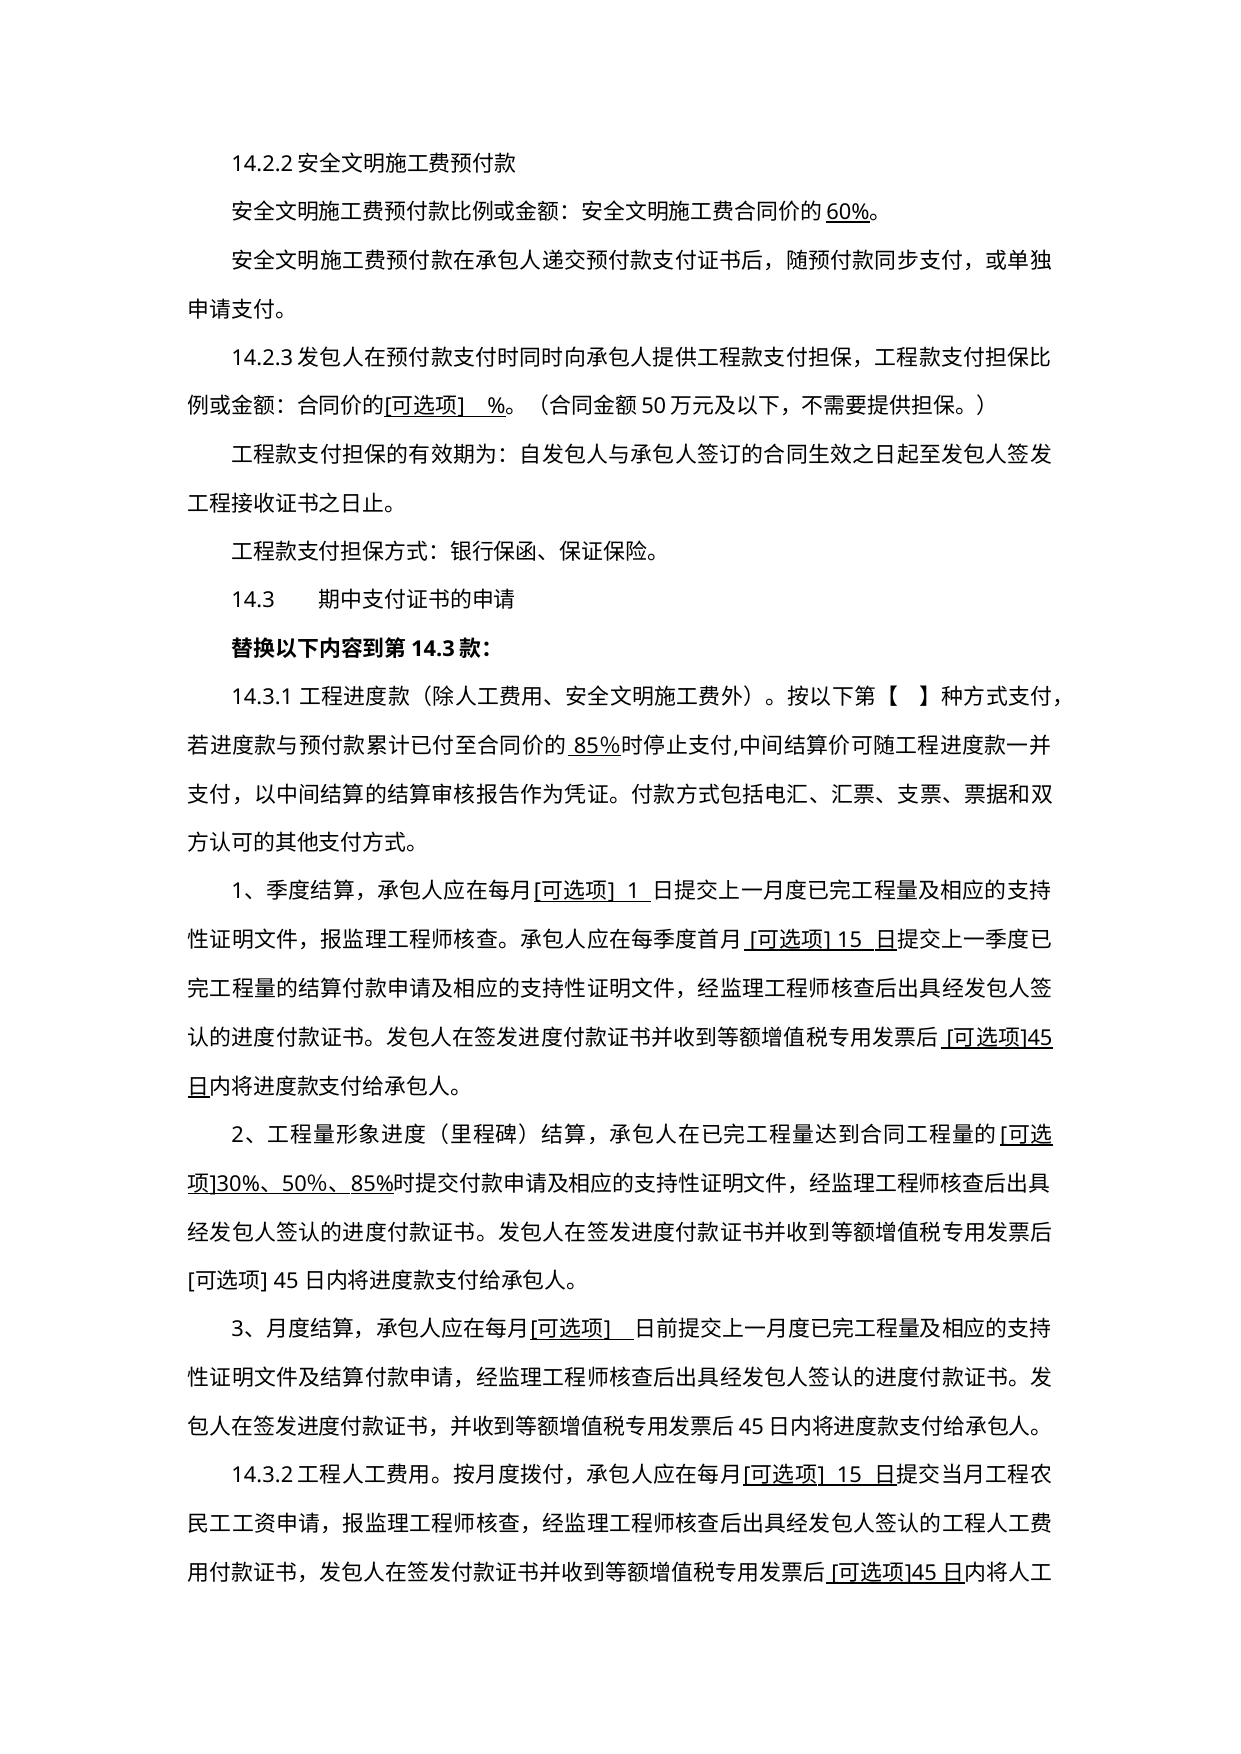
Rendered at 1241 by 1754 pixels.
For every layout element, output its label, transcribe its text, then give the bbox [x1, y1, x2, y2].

text 14.2.2安全文明施工费预付款 [187, 146, 1053, 178]
text 14.3 期中支付证书的申请 [187, 582, 1053, 614]
text 14.2.3发包人在预付款支付时同时向承包人提供工程款支付担保，工程款支付担保比例或金额：合同价的[可选项] %。（合同金额50万元及以下，不需要提供担保。） [187, 339, 1053, 421]
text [187, 1457, 1053, 1587]
text 安全文明施工费预付款比例或金额：安全文明施工费合同价的60%。 [187, 194, 1053, 227]
text 安全文明施工费预付款在承包人递交预付款支付证书后，随预付款同步支付，或单独申请支付。 [187, 242, 1053, 324]
text 替换以下内容到第14.3款： [187, 630, 1053, 663]
text 工程款支付担保方式：银行保函、保证保险。 [187, 534, 1053, 566]
text 工程款支付担保的有效期为：自发包人与承包人签订的合同生效之日起至发包人签发工程接收证书之日止。 [187, 437, 1053, 518]
text 3、月度结算，承包人应在每月[可选项] 日前提交上一月度已完工程量及相应的支持性证明文件及结算付款申请，经监理工程师核查后出具经发包人签认的进度付款证书。发包人在签发进度付款证书，并收到等额增值税专用发票后45日内将进度款支付给承包人。 [187, 1311, 1053, 1441]
text 2、工程量形象进度（里程碑）结算，承包人在已完工程量达到合同工程量的[可选项]30%、50％、85%时提交付款申请及相应的支持性证明文件，经监理工程师核查后出具经发包人签认的进度付款证书。发包人在签发进度付款证书并收到等额增值税专用发票后 [可选项] 45 日内将进度款支付给承包人。 [187, 1117, 1053, 1295]
text 14.3.1 工程进度款（除人工费用、安全文明施工费外）。按以下第【 】种方式支付，若进度款与预付款累计已付至合同价的 85％时停止支付,中间结算价可随工程进度款一并支付，以中间结算的结算审核报告作为凭证。付款方式包括电汇、汇票、支票、票据和双方认可的其他支付方式。 [187, 679, 1053, 857]
text 1、季度结算，承包人应在每月[可选项] 1 日提交上一月度已完工程量及相应的支持性证明文件，报监理工程师核查。承包人应在每季度首月 [可选项] 15 日提交上一季度已完工程量的结算付款申请及相应的支持性证明文件，经监理工程师核查后出具经发包人签认的进度付款证书。发包人在签发进度付款证书并收到等额增值税专用发票后 [可选项]45 日内将进度款支付给承包人。 [187, 873, 1053, 1101]
